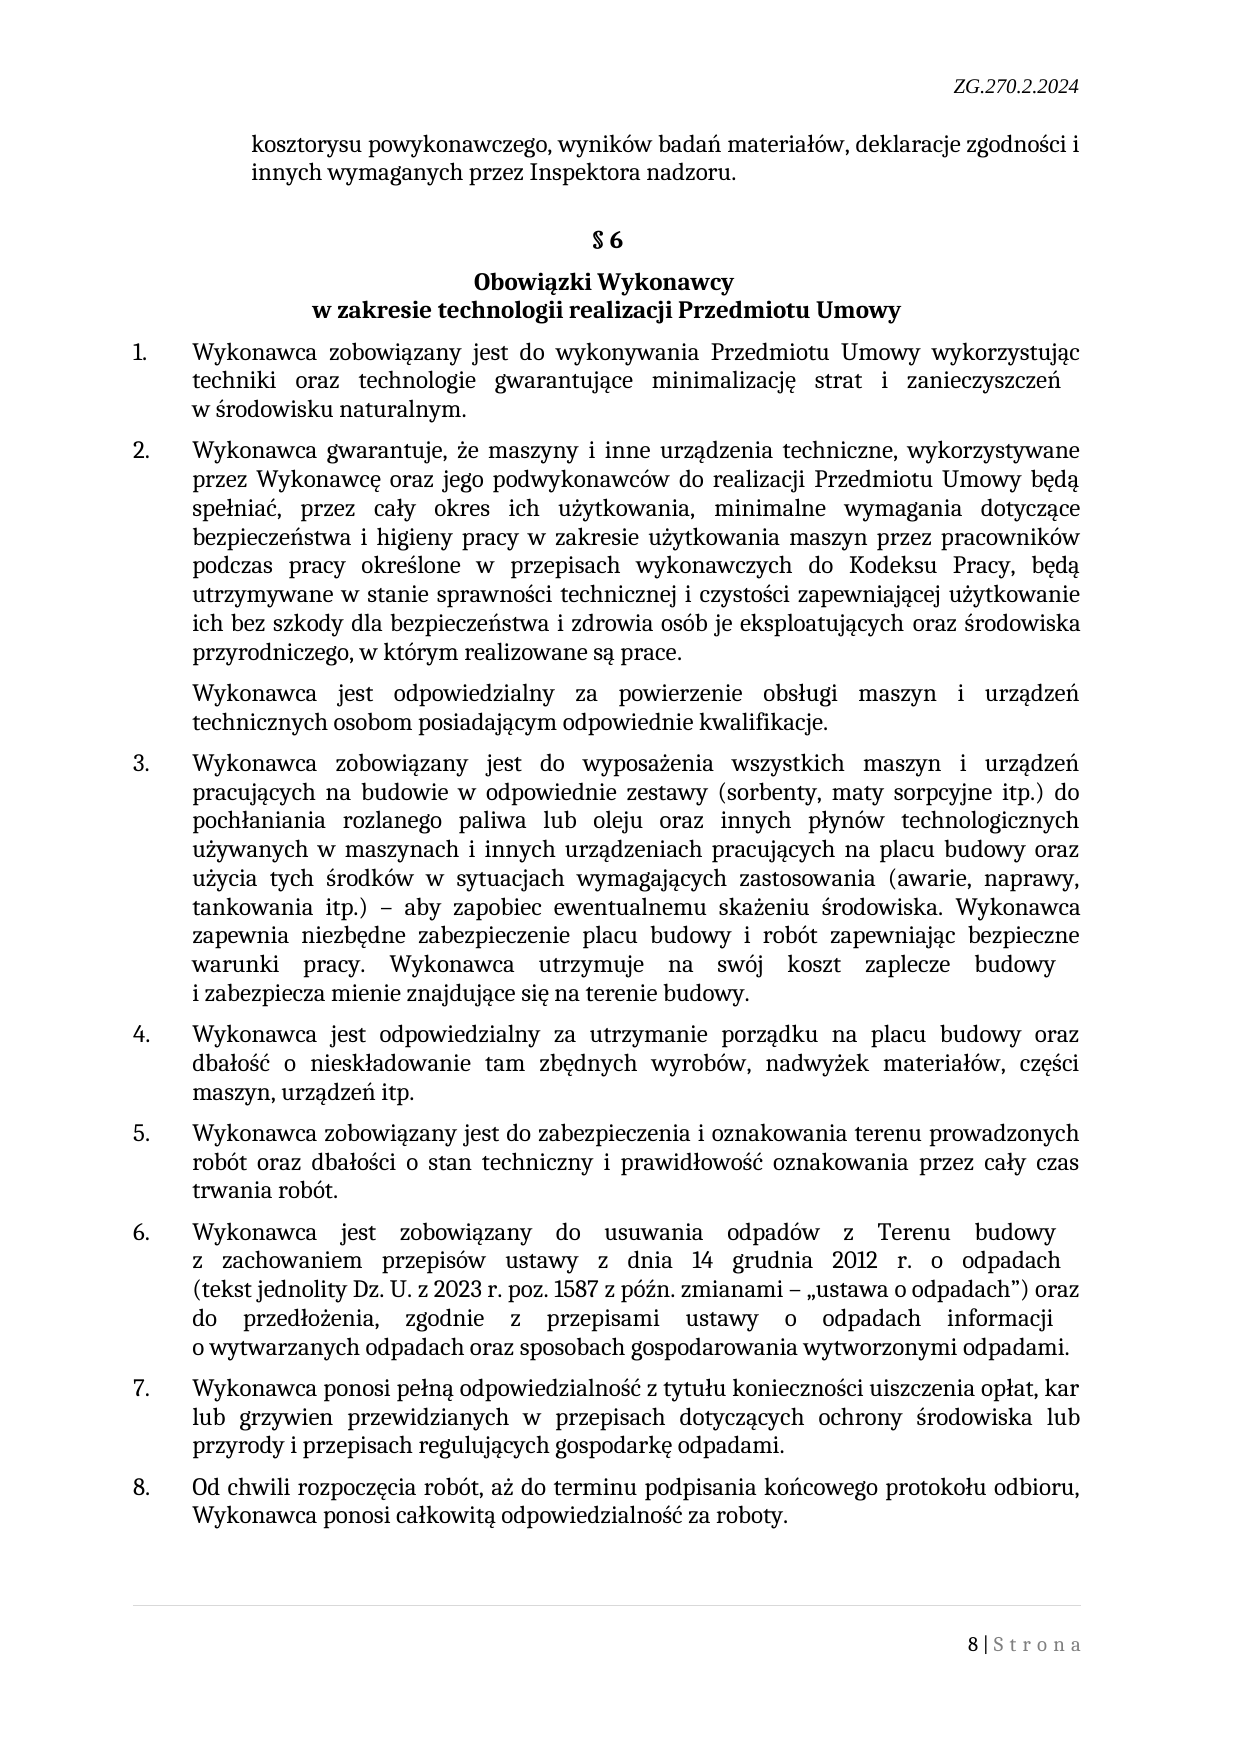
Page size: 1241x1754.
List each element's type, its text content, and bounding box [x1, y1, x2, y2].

text Obowiązki Wykonawcy w zakresie technologii realizacji Przedmiotu Umowy [133, 268, 1081, 325]
text Wykonawca jest odpowiedzialny za powierzenie obsługi maszyn i urządzeń technicznych osobom posiadającym odpowiednie kwalifikacje. [192, 679, 1081, 736]
list Wykonawca zobowiązany jest do wyposażenia wszystkich maszyn i urządzeń pracujących na budowie w odpowiednie zestawy (sorbenty, maty sorpcyjne itp.) do pochłaniania rozlanego paliwa lub oleju oraz innych płynów technologicznych używanych w maszynach i innych urządzeniach pracujących na placu budowy oraz użycia tych środków w sytuacjach wymagających zastosowania (awarie, naprawy, tankowania itp.) – aby zapobiec ewentualnemu skażeniu środowiska. Wykonawca zapewnia niezbędne zabezpieczenie placu budowy i robót zapewniając bezpieczne warunki pracy. Wykonawca utrzymuje na swój koszt zaplecze budowy i zabezpiecza mienie znajdujące się na terenie budowy. [133, 749, 1081, 1008]
list Wykonawca jest zobowiązany do usuwania odpadów z Terenu budowy z zachowaniem przepisów ustawy z dnia 14 grudnia 2012 r. o odpadach (tekst jednolity Dz. U. z 2023 r. poz. 1587 z późn. zmianami – „ustawa o odpadach”) oraz do przedłożenia, zgodnie z przepisami ustawy o odpadach informacji o wytwarzanych odpadach oraz sposobach gospodarowania wytworzonymi odpadami. [133, 1218, 1081, 1361]
list Wykonawca gwarantuje, że maszyny i inne urządzenia techniczne, wykorzystywane przez Wykonawcę oraz jego podwykonawców do realizacji Przedmiotu Umowy będą spełniać, przez cały okres ich użytkowania, minimalne wymagania dotyczące bezpieczeństwa i higieny pracy w zakresie użytkowania maszyn przez pracowników podczas pracy określone w przepisach wykonawczych do Kodeksu Pracy, będą utrzymywane w stanie sprawności technicznej i czystości zapewniającej użytkowanie ich bez szkody dla bezpieczeństwa i zdrowia osób je eksploatujących oraz środowiska przyrodniczego, w którym realizowane są prace. [133, 436, 1081, 666]
list Wykonawca zobowiązany jest do wykonywania Przedmiotu Umowy wykorzystując techniki oraz technologie gwarantujące minimalizację strat i zanieczyszczeń w środowisku naturalnym. [133, 338, 1081, 424]
list Od chwili rozpoczęcia robót, aż do terminu podpisania końcowego protokołu odbioru, Wykonawca ponosi całkowitą odpowiedzialność za roboty. [133, 1473, 1081, 1530]
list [207, 129, 1081, 187]
text § 6 [133, 226, 1081, 255]
list Wykonawca zobowiązany jest do zabezpieczenia i oznakowania terenu prowadzonych robót oraz dbałości o stan techniczny i prawidłowość oznakowania przez cały czas trwania robót. [133, 1119, 1081, 1205]
list Wykonawca ponosi pełną odpowiedzialność z tytułu konieczności uiszczenia opłat, kar lub grzywien przewidzianych w przepisach dotyczących ochrony środowiska lub przyrody i przepisach regulujących gospodarkę odpadami. [133, 1374, 1081, 1460]
list Wykonawca jest odpowiedzialny za utrzymanie porządku na placu budowy oraz dbałość o nieskładowanie tam zbędnych wyrobów, nadwyżek materiałów, części maszyn, urządzeń itp. [133, 1020, 1081, 1106]
